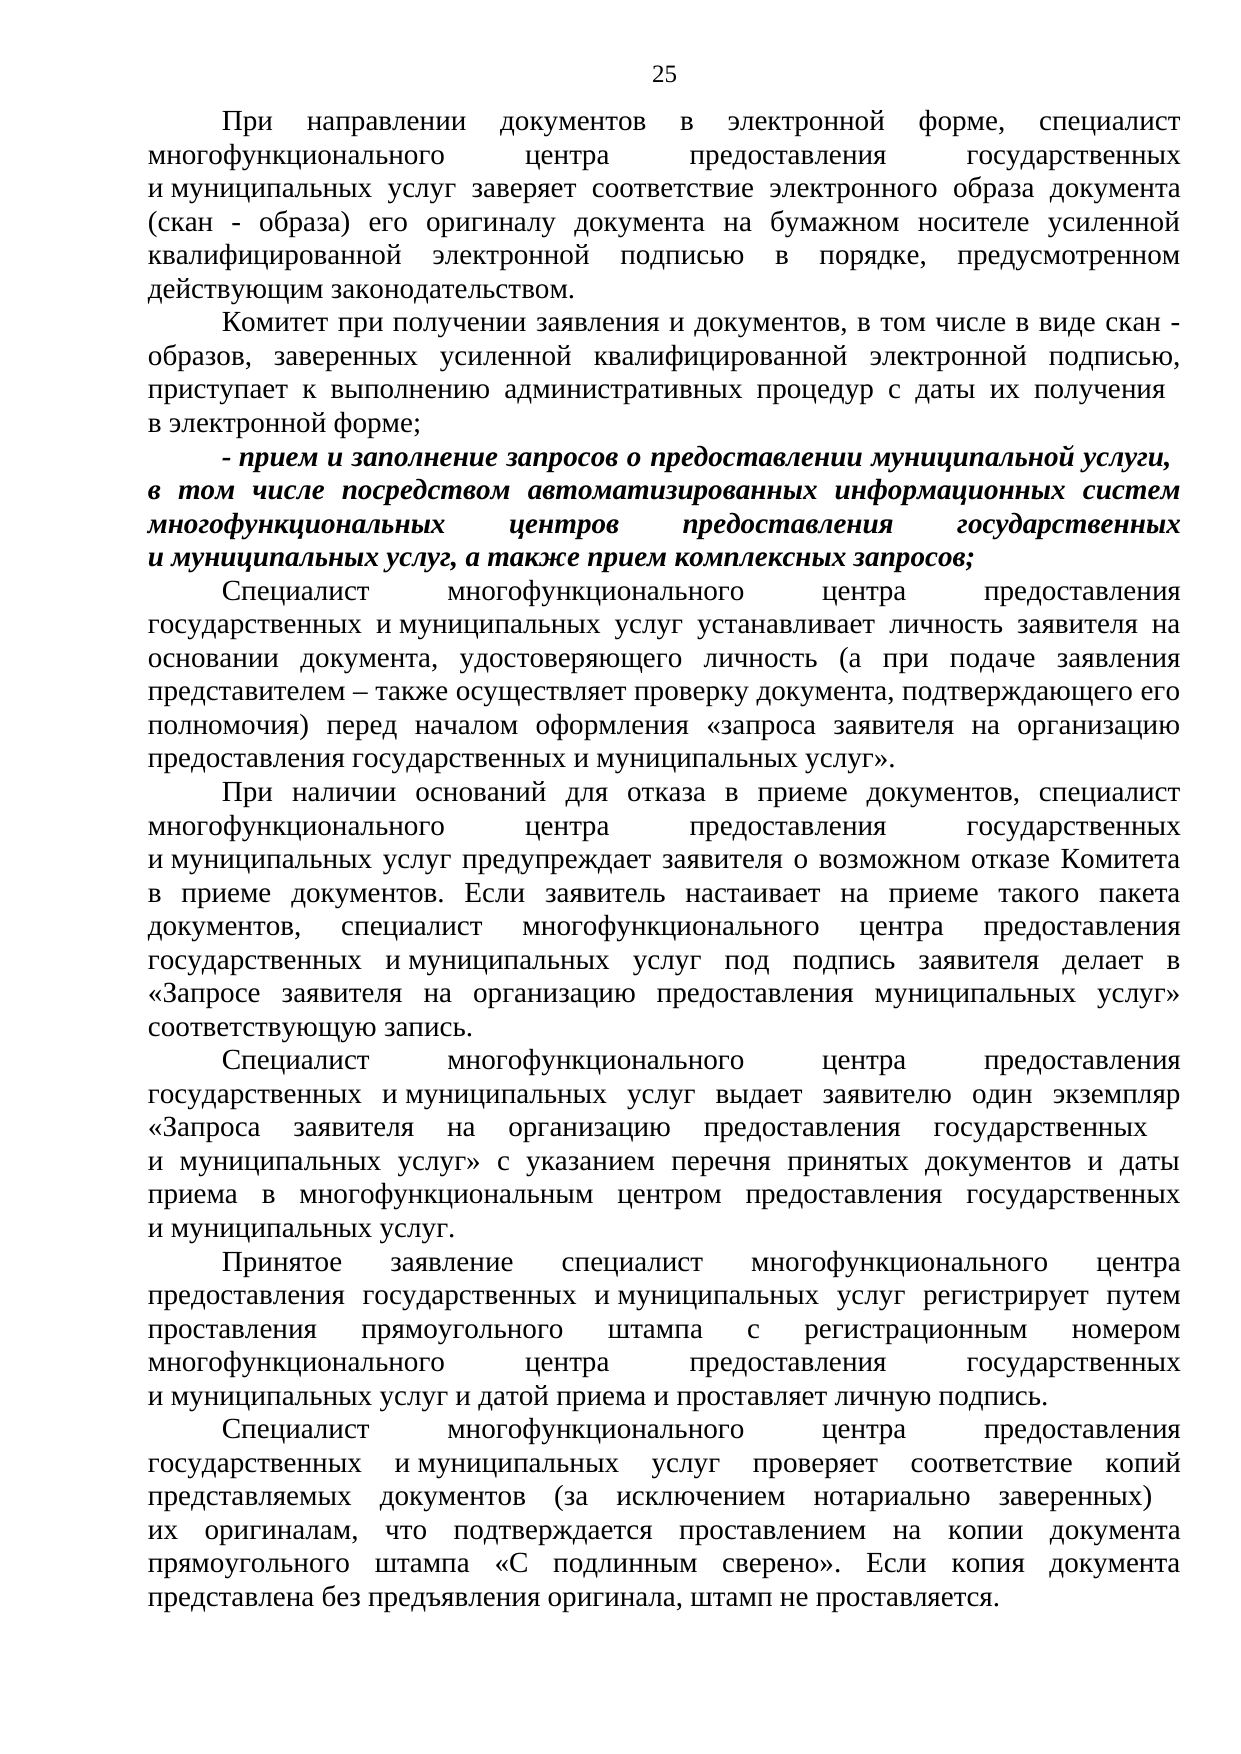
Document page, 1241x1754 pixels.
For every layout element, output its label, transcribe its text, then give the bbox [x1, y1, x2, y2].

text Специалист многофункционального центра предоставления государственных и муниципальных услуг проверяет соответствие копий представляемых документов (за исключением нотариально заверенных) их оригиналам, что подтверждается проставлением на копии документа прямоугольного штампа «С подлинным сверено». Если копия документа представлена без предъявления оригинала, штамп не проставляется. [148, 1411, 1181, 1613]
text Специалист многофункционального центра предоставления государственных и муниципальных услуг устанавливает личность заявителя на основании документа, удостоверяющего личность (а при подаче заявления представителем – также осуществляет проверку документа, подтверждающего его полномочия) перед началом оформления «запроса заявителя на организацию предоставления государственных и муниципальных услуг». [148, 573, 1181, 774]
text Специалист многофункционального центра предоставления государственных и муниципальных услуг выдает заявителю один экземпляр «Запроса заявителя на организацию предоставления государственных и муниципальных услуг» с указанием перечня принятых документов и даты приема в многофункциональным центром предоставления государственных и муниципальных услуг. [148, 1042, 1181, 1244]
text - прием и заполнение запросов о предоставлении муниципальной услуги, в том числе посредством автоматизированных информационных систем многофункциональных центров предоставления государственных и муниципальных услуг, а также прием комплексных запросов; [148, 439, 1181, 573]
text При направлении документов в электронной форме, специалист многофункционального центра предоставления государственных и муниципальных услуг заверяет соответствие электронного образа документа (скан - образа) его оригиналу документа на бумажном носителе усиленной квалифицированной электронной подписью в порядке, предусмотренном действующим законодательством. [148, 103, 1181, 304]
text Принятое заявление специалист многофункционального центра предоставления государственных и муниципальных услуг регистрирует путем проставления прямоугольного штампа с регистрационным номером многофункционального центра предоставления государственных и муниципальных услуг и датой приема и проставляет личную подпись. [148, 1244, 1181, 1411]
text Комитет при получении заявления и документов, в том числе в виде скан - образов, заверенных усиленной квалифицированной электронной подписью, приступает к выполнению административных процедур с даты их получения в электронной форме; [148, 304, 1181, 439]
text При наличии оснований для отказа в приеме документов, специалист многофункционального центра предоставления государственных и муниципальных услуг предупреждает заявителя о возможном отказе Комитета в приеме документов. Если заявитель настаивает на приеме такого пакета документов, специалист многофункционального центра предоставления государственных и муниципальных услуг под подпись заявителя делает в «Запросе заявителя на организацию предоставления муниципальных услуг» соответствующую запись. [148, 774, 1181, 1042]
